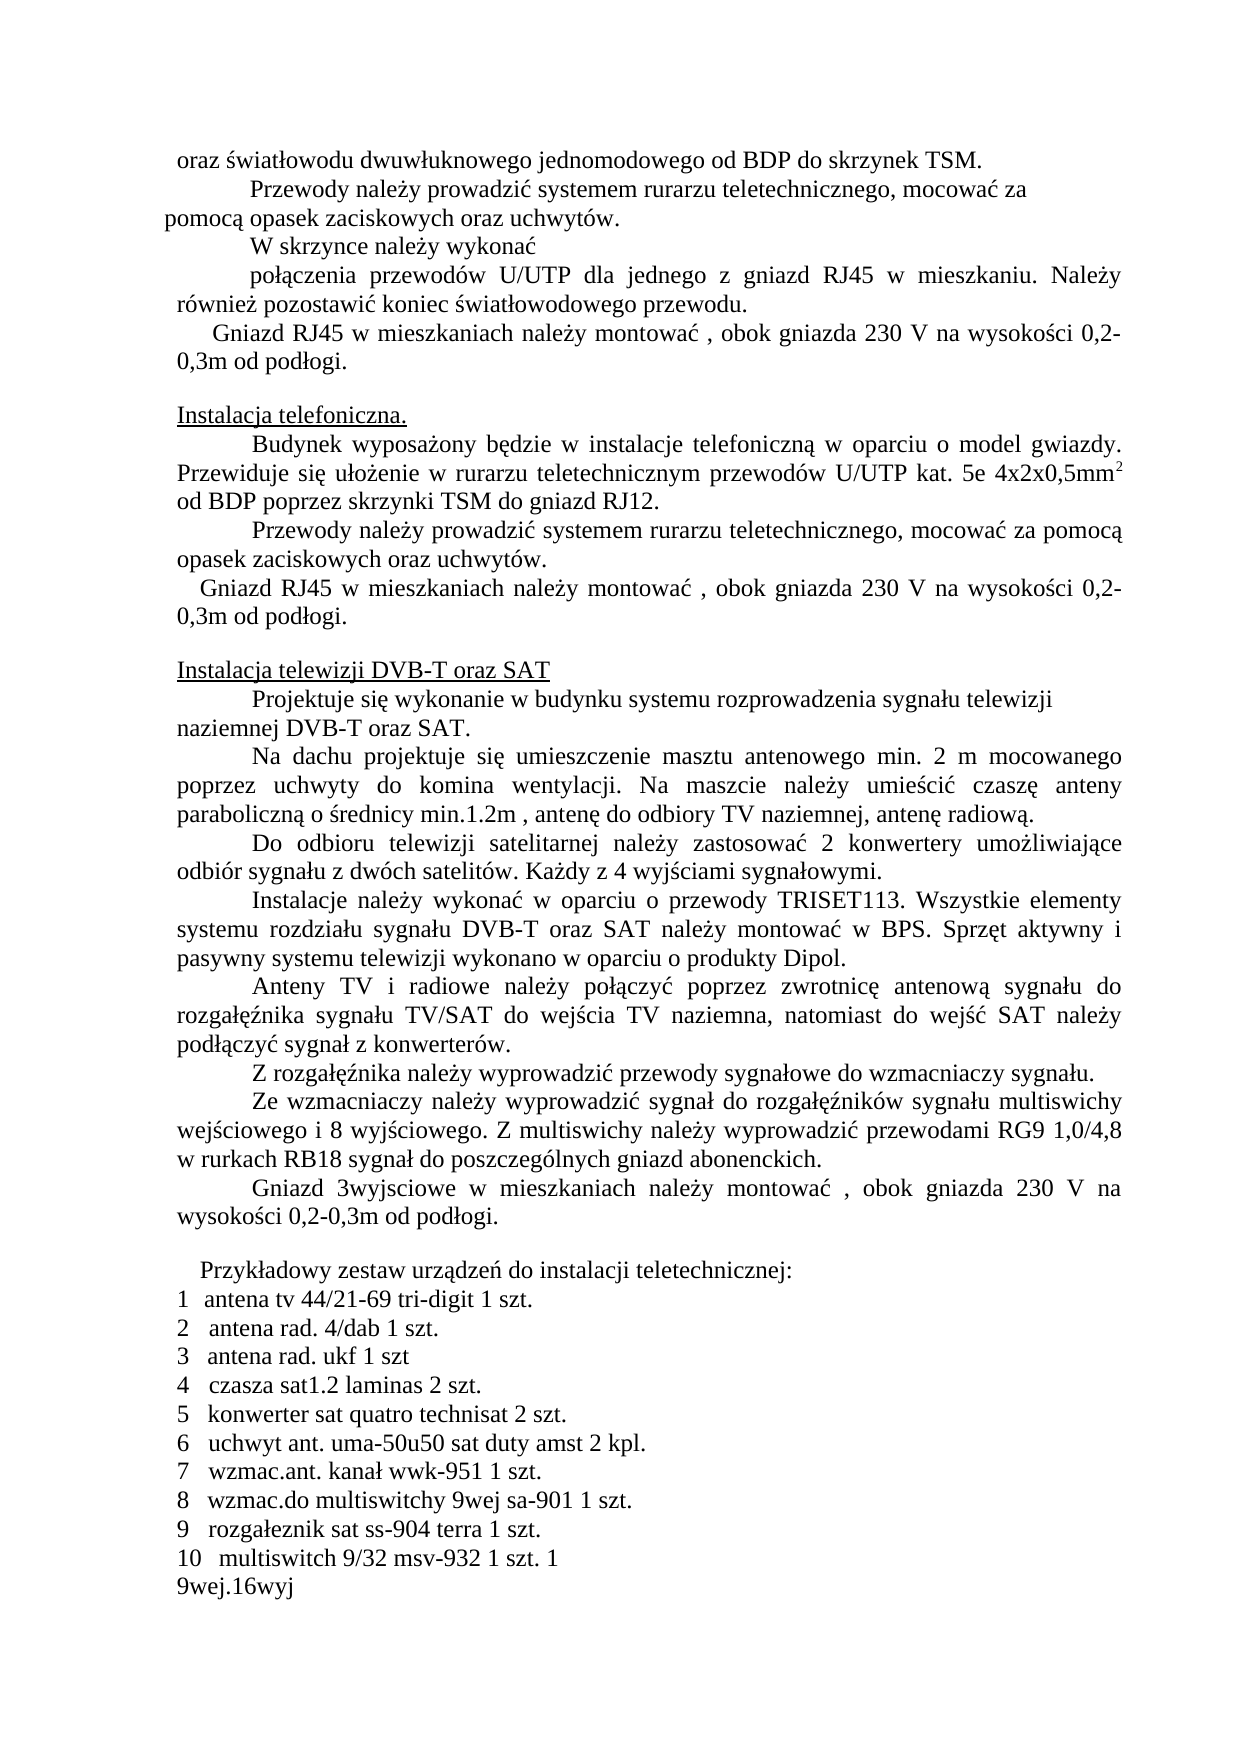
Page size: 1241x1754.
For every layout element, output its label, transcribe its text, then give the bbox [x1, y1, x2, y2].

text Przykładowy zestaw urządzeń do instalacji teletechnicznej: [122, 1255, 1123, 1284]
text Przewody należy prowadzić systemem rurarzu teletechnicznego, mocować za pomocą opasek zaciskowych oraz uchwytów. [177, 515, 1123, 573]
list czasza sat1.2 laminas 2 szt. [122, 1370, 1123, 1399]
list antena rad. ukf 1 szt [122, 1341, 1123, 1370]
text Przewody należy prowadzić systemem rurarzu teletechnicznego, mocować za [177, 174, 1123, 203]
text pomocą opasek zaciskowych oraz uchwytów. [122, 203, 1123, 231]
text Z rozgałęźnika należy wyprowadzić przewody sygnałowe do wzmacniaczy sygnału. [177, 1058, 1123, 1086]
text W skrzynce należy wykonać [177, 231, 1123, 260]
list wzmac.do multiswitchy 9wej sa-901 1 szt. [122, 1485, 1123, 1514]
text Projektuje się wykonanie w budynku systemu rozprowadzenia sygnału telewizji naziemnej DVB-T oraz SAT. [177, 684, 1123, 741]
text Instalacja telewizji DVB-T oraz SAT [122, 655, 1123, 684]
list antena tv 44/21-69 tri-digit 1 szt. [122, 1284, 1123, 1313]
list konwerter sat quatro technisat 2 szt. [122, 1399, 1123, 1428]
text 9wej.16wyj [122, 1571, 1123, 1600]
text Instalacja telefoniczna. [122, 400, 1123, 429]
text Budynek wyposażony będzie w instalacje telefoniczną w oparciu o model gwiazdy. Przewiduje się ułożenie w rurarzu teletechnicznym przewodów U/UTP kat. 5e 4x2x0,5mm2 od BDP poprzez skrzynki TSM do gniazd RJ12. [177, 429, 1123, 515]
list multiswitch 9/32 msv-932 1 szt. 1 [122, 1543, 1123, 1571]
list wzmac.ant. kanał wwk-951 1 szt. [122, 1456, 1123, 1485]
list uchwyt ant. uma-50u50 sat duty amst 2 kpl. [122, 1428, 1123, 1456]
text Gniazd 3wyjsciowe w mieszkaniach należy montować , obok gniazda 230 V na wysokości 0,2-0,3m od podłogi. [177, 1173, 1123, 1230]
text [177, 145, 1123, 174]
list rozgałeznik sat ss-904 terra 1 szt. [122, 1514, 1123, 1543]
list antena rad. 4/dab 1 szt. [122, 1313, 1123, 1341]
text Gniazd RJ45 w mieszkaniach należy montować , obok gniazda 230 V na wysokości 0,2-0,3m od podłogi. [177, 318, 1123, 375]
text Gniazd RJ45 w mieszkaniach należy montować , obok gniazda 230 V na wysokości 0,2-0,3m od podłogi. [177, 573, 1123, 630]
text Anteny TV i radiowe należy połączyć poprzez zwrotnicę antenową sygnału do rozgałęźnika sygnału TV/SAT do wejścia TV naziemna, natomiast do wejść SAT należy podłączyć sygnał z konwerterów. [177, 971, 1123, 1058]
text połączenia przewodów U/UTP dla jednego z gniazd RJ45 w mieszkaniu. Należy również pozostawić koniec światłowodowego przewodu. [177, 260, 1123, 318]
text Instalacje należy wykonać w oparciu o przewody TRISET113. Wszystkie elementy systemu rozdziału sygnału DVB-T oraz SAT należy montować w BPS. Sprzęt aktywny i pasywny systemu telewizji wykonano w oparciu o produkty Dipol. [177, 885, 1123, 971]
text Ze wzmacniaczy należy wyprowadzić sygnał do rozgałęźników sygnału multiswichy wejściowego i 8 wyjściowego. Z multiswichy należy wyprowadzić przewodami RG9 1,0/4,8 w rurkach RB18 sygnał do poszczególnych gniazd abonenckich. [177, 1086, 1123, 1173]
text Do odbioru telewizji satelitarnej należy zastosować 2 konwertery umożliwiające odbiór sygnału z dwóch satelitów. Każdy z 4 wyjściami sygnałowymi. [177, 828, 1123, 885]
text Na dachu projektuje się umieszczenie masztu antenowego min. 2 m mocowanego poprzez uchwyty do komina wentylacji. Na maszcie należy umieścić czaszę anteny paraboliczną o średnicy min.1.2m , antenę do odbiory TV naziemnej, antenę radiową. [177, 741, 1123, 828]
